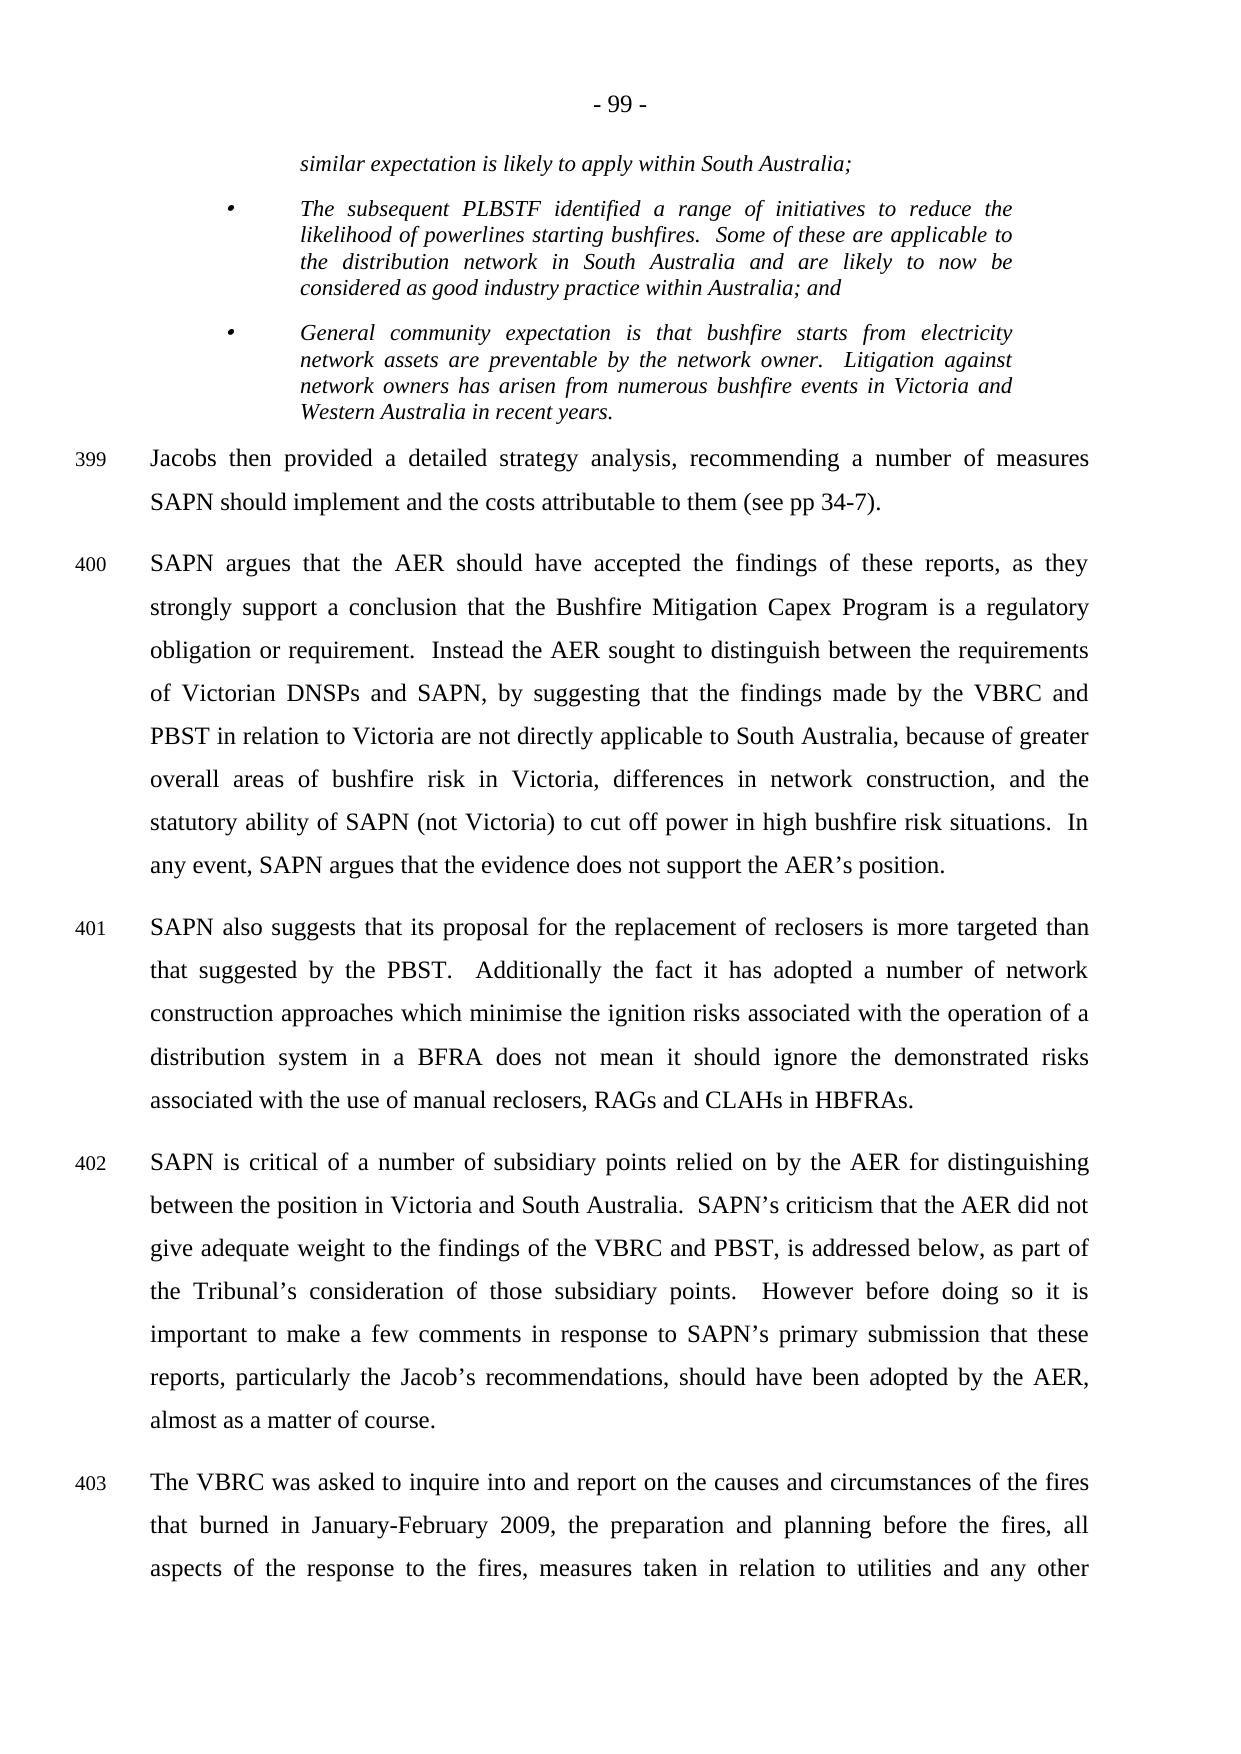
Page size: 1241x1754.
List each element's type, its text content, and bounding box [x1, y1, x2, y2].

text The subsequent PLBSTF identified a range of initiatives to reduce the likelihood of powerlines starting bushfires. Some of these are applicable to the distribution network in South Australia and are likely to now be considered as good industry practice within Australia; and [225, 195, 1013, 301]
text Jacobs then provided a detailed strategy analysis, recommending a number of measures SAPN should implement and the costs attributable to them (see pp 34-7). [75, 443, 1090, 515]
text SAPN is critical of a number of subsidiary points relied on by the AER for distinguishing between the position in Victoria and South Australia. SAPN’s criticism that the AER did not give adequate weight to the findings of the VBRC and PBST, is addressed below, as part of the Tribunal’s consideration of those subsidiary points. However before doing so it is important to make a few comments in response to SAPN’s primary submission that these reports, particularly the Jacob’s recommendations, should have been adopted by the AER, almost as a matter of course. [75, 1147, 1090, 1434]
text SAPN argues that the AER should have accepted the findings of these reports, as they strongly support a conclusion that the Bushfire Mitigation Capex Program is a regulatory obligation or requirement. Instead the AER sought to distinguish between the requirements of Victorian DNSPs and SAPN, by suggesting that the findings made by the VBRC and PBST in relation to Victoria are not directly applicable to South Australia, because of greater overall areas of bushfire risk in Victoria, differences in network construction, and the statutory ability of SAPN (not Victoria) to cut off power in high bushfire risk situations. In any event, SAPN argues that the evidence does not support the AER’s position. [75, 548, 1090, 879]
text SAPN also suggests that its proposal for the replacement of reclosers is more targeted than that suggested by the PBST. Additionally the fact it has adopted a number of network construction approaches which minimise the ignition risks associated with the operation of a distribution system in a BFRA does not mean it should ignore the demonstrated risks associated with the use of manual reclosers, RAGs and CLAHs in HBFRAs. [75, 912, 1090, 1113]
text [225, 150, 1013, 176]
text General community expectation is that bushfire starts from electricity network assets are preventable by the network owner. Litigation against network owners has arisen from numerous bushfire events in Victoria and Western Australia in recent years. [225, 319, 1013, 425]
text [75, 1467, 1090, 1582]
